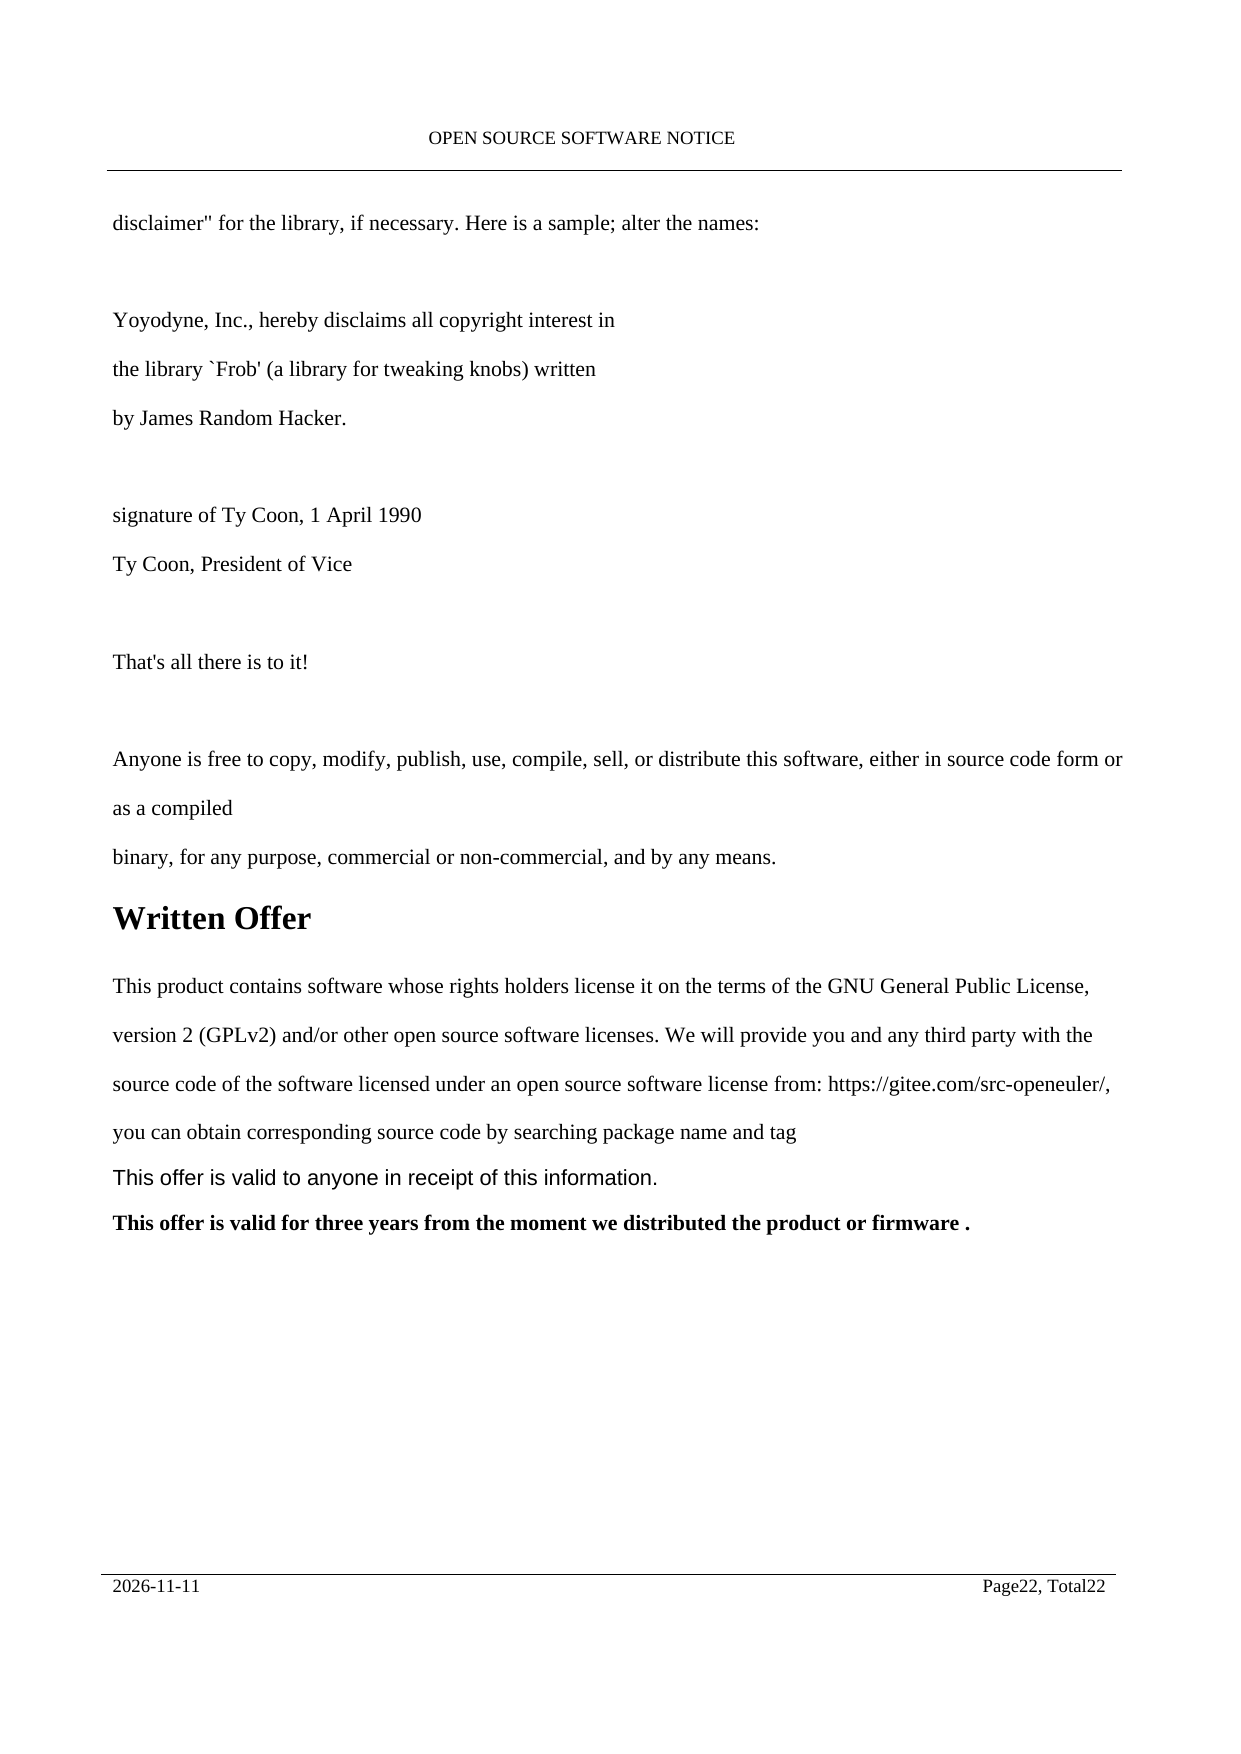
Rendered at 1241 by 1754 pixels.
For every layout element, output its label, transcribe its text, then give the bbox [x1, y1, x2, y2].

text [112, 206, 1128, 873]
text This product contains software whose rights holders license it on the terms of the GNU General Public License, version 2 (GPLv2) and/or other open source software licenses. We will provide you and any third party with the source code of the software licensed under an open source software license from: https://gitee.com/src-openeuler/, you can obtain corresponding source code by searching package name and tag [112, 969, 1128, 1148]
text Written Offer [112, 885, 1128, 950]
text This offer is valid to anyone in receipt of this information. [112, 1161, 1128, 1193]
text This offer is valid for three years from the moment we distributed the product or firmware . [112, 1206, 1128, 1238]
